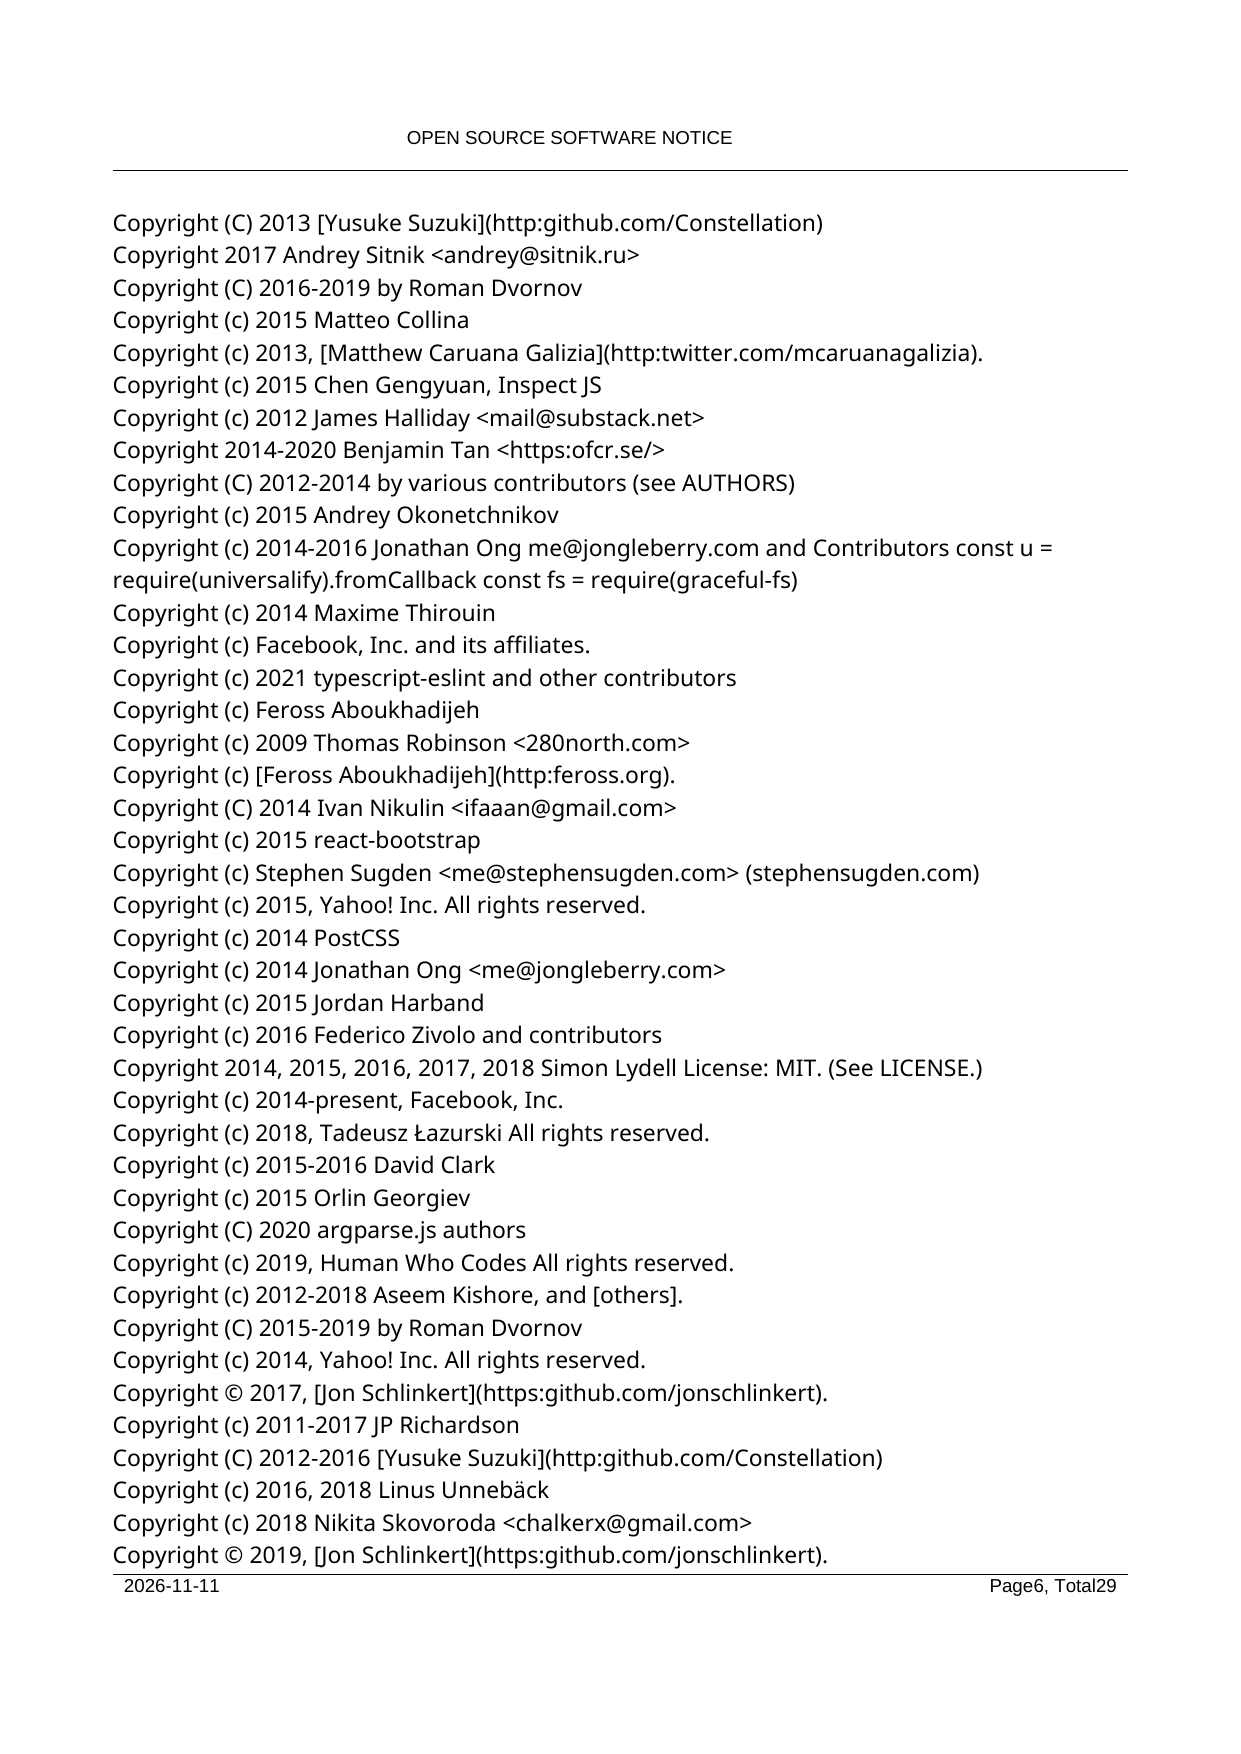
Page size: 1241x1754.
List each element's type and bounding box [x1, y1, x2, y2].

text [112, 206, 1128, 1571]
